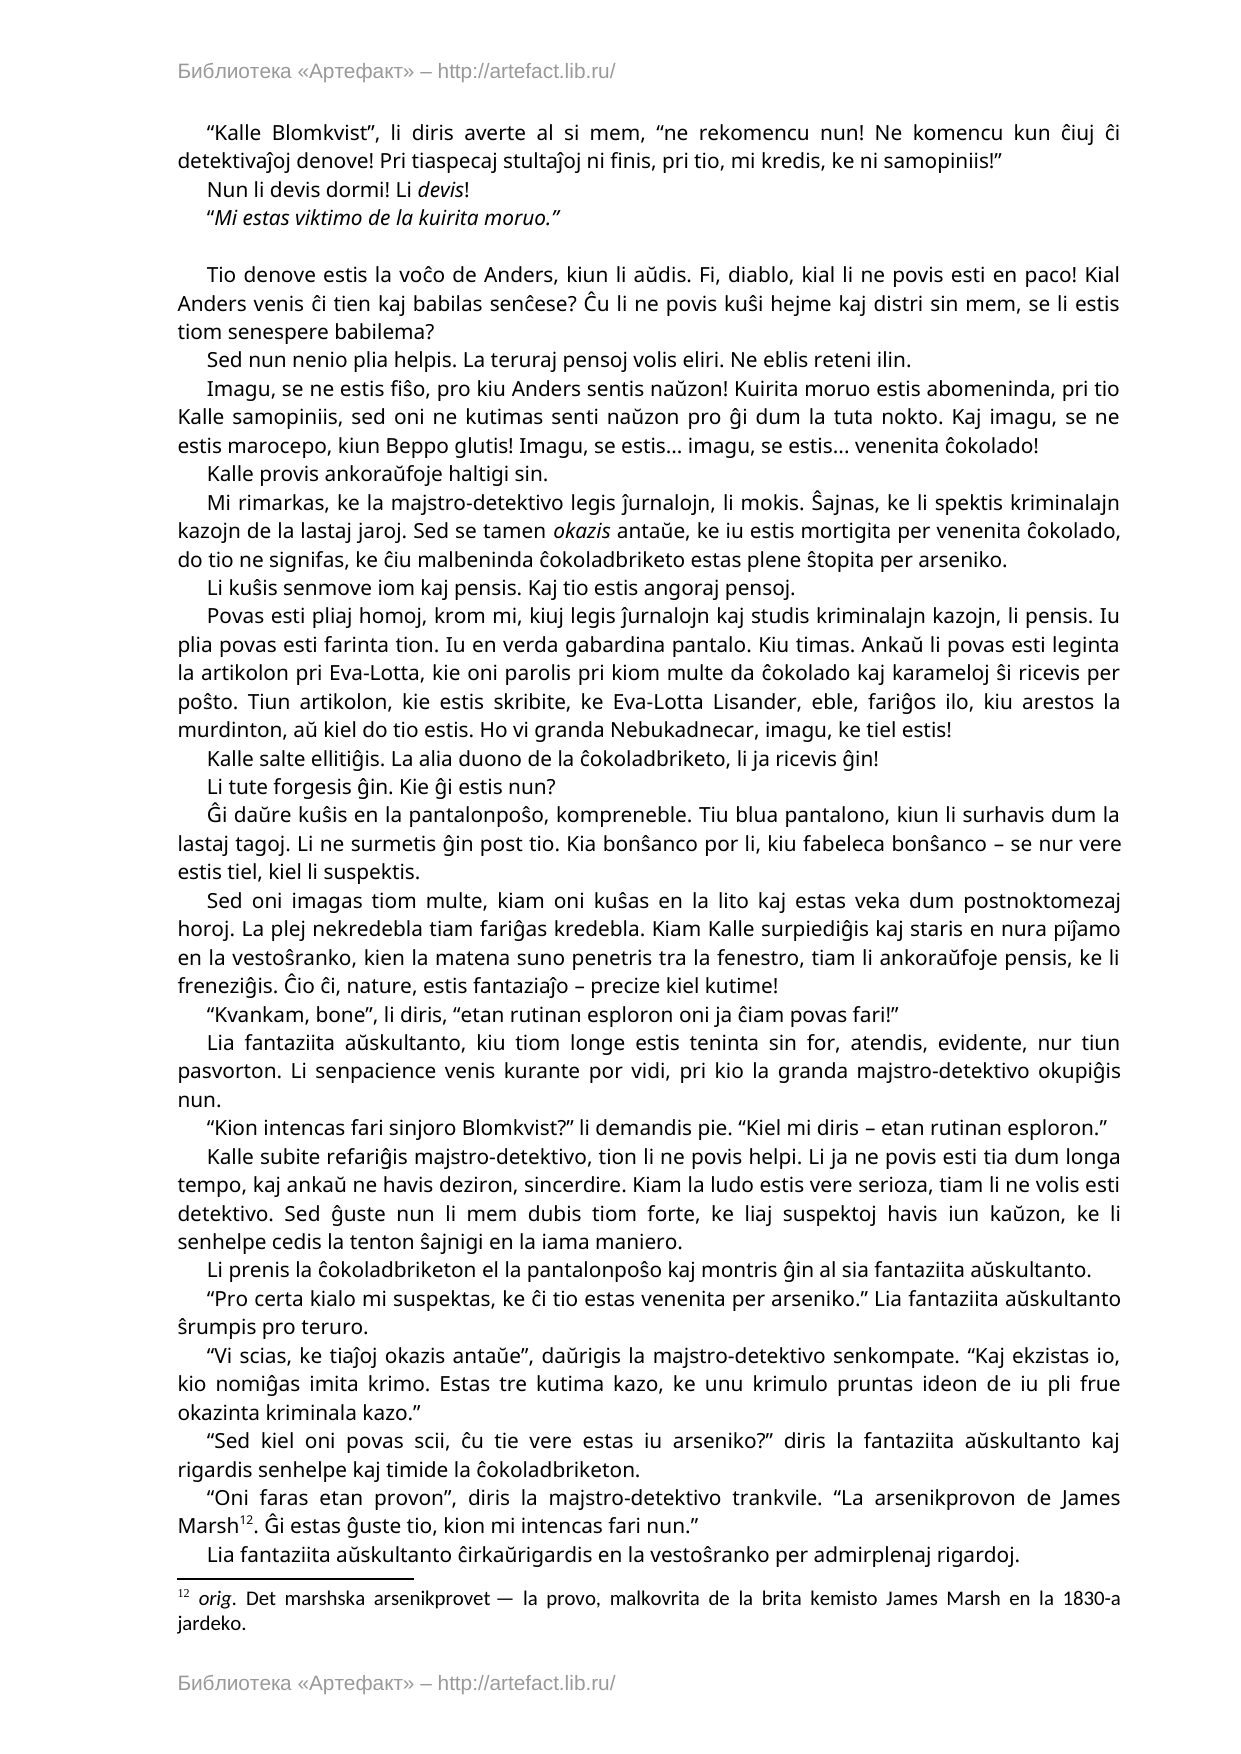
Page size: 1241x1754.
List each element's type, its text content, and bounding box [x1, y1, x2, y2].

text Kalle salte ellitiĝis. La alia duono de la ĉokoladbriketo, li ja ricevis ĝin! [177, 744, 1122, 772]
text “Kvankam, bone”, li diris, “etan rutinan esploron oni ja ĉiam povas fari!” [177, 1000, 1122, 1028]
text Nun li devis dormi! Li devis! [177, 175, 1122, 203]
text Li tute forgesis ĝin. Kie ĝi estis nun? [177, 772, 1122, 801]
text Lia fantaziita aŭskultanto, kiu tiom longe estis teninta sin for, atendis, evidente, nur tiun pasvorton. Li senpacience venis kurante por vidi, pri kio la granda majstro-detektivo okupiĝis nun. [177, 1028, 1122, 1113]
text Povas esti pliaj homoj, krom mi, kiuj legis ĵurnalojn kaj studis kriminalajn kazojn, li pensis. Iu plia povas esti farinta tion. Iu en verda gabardina pantalo. Kiu timas. Ankaŭ li povas esti leginta la artikolon pri Eva-Lotta, kie oni parolis pri kiom multe da ĉokolado kaj karameloj ŝi ricevis per poŝto. Tiun artikolon, kie estis skribite, ke Eva-Lotta Lisander, eble, fariĝos ilo, kiu arestos la murdinton, aŭ kiel do tio estis. Ho vi granda Nebukadnecar, imagu, ke tiel estis! [177, 602, 1122, 744]
text Ĝi daŭre kuŝis en la pantalonpoŝo, kompreneble. Tiu blua pantalono, kiun li surhavis dum la lastaj tagoj. Li ne surmetis ĝin post tio. Kia bonŝanco por li, kiu fabeleca bonŝanco – se nur vere estis tiel, kiel li suspektis. [177, 801, 1122, 886]
text Lia fantaziita aŭskultanto ĉirkaŭrigardis en la vestoŝranko per admirplenaj rigardoj. [177, 1540, 1122, 1568]
text “Mi estas viktimo de la kuirita moruo.” [177, 203, 1122, 232]
text Li prenis la ĉokoladbriketon el la pantalonpoŝo kaj montris ĝin al sia fantaziita aŭskultanto. [177, 1256, 1122, 1284]
text Mi rimarkas, ke la majstro-detektivo legis ĵurnalojn, li mokis. Ŝajnas, ke li spektis kriminalajn kazojn de la lastaj jaroj. Sed se tamen okazis antaŭe, ke iu estis mortigita per venenita ĉokolado, do tio ne signifas, ke ĉiu malbeninda ĉokoladbriketo estas plene ŝtopita per arseniko. [177, 488, 1122, 573]
text Kalle provis ankoraŭfoje haltigi sin. [177, 459, 1122, 488]
text “Kalle Blomkvist”, li diris averte al si mem, “ne rekomencu nun! Ne komencu kun ĉiuj ĉi detektivaĵoj denove! Pri tiaspecaj stultaĵoj ni finis, pri tio, mi kredis, ke ni samopiniis!” [177, 118, 1122, 175]
text Sed nun nenio plia helpis. La teruraj pensoj volis eliri. Ne eblis reteni ilin. [177, 346, 1122, 374]
text “Vi scias, ke tiaĵoj okazis antaŭe”, daŭrigis la majstro-detektivo senkompate. “Kaj ekzistas io, kio nomiĝas imita krimo. Estas tre kutima kazo, ke unu krimulo pruntas ideon de iu pli frue okazinta kriminala kazo.” [177, 1341, 1122, 1426]
text “Pro certa kialo mi suspektas, ke ĉi tio estas venenita per arseniko.” Lia fantaziita aŭskultanto ŝrumpis pro teruro. [177, 1284, 1122, 1341]
text Li kuŝis senmove iom kaj pensis. Kaj tio estis angoraj pensoj. [177, 573, 1122, 602]
text Imagu, se ne estis fiŝo, pro kiu Anders sentis naŭzon! Kuirita moruo estis abomeninda, pri tio Kalle samopiniis, sed oni ne kutimas senti naŭzon pro ĝi dum la tuta nokto. Kaj imagu, se ne estis marocepo, kiun Beppo glutis! Imagu, se estis... imagu, se estis... venenita ĉokolado! [177, 374, 1122, 459]
text Kalle subite refariĝis majstro-detektivo, tion li ne povis helpi. Li ja ne povis esti tia dum longa tempo, kaj ankaŭ ne havis deziron, sincerdire. Kiam la ludo estis vere serioza, tiam li ne volis esti detektivo. Sed ĝuste nun li mem dubis tiom forte, ke liaj suspektoj havis iun kaŭzon, ke li senhelpe cedis la tenton ŝajnigi en la iama maniero. [177, 1142, 1122, 1256]
text Tio denove estis la voĉo de Anders, kiun li aŭdis. Fi, diablo, kial li ne povis esti en paco! Kial Anders venis ĉi tien kaj babilas senĉese? Ĉu li ne povis kuŝi hejme kaj distri sin mem, se li estis tiom senespere babilema? [177, 260, 1122, 346]
text “Oni faras etan provon”, diris la majstro-detektivo trankvile. “La arsenikprovon de James Marsh. Ĝi estas ĝuste tio, kion mi intencas fari nun.” [177, 1483, 1122, 1540]
text “Kion intencas fari sinjoro Blomkvist?” li demandis pie. “Kiel mi diris – etan rutinan esploron.” [177, 1113, 1122, 1142]
text Sed oni imagas tiom multe, kiam oni kuŝas en la lito kaj estas veka dum postnoktomezaj horoj. La plej nekredebla tiam fariĝas kredebla. Kiam Kalle surpiediĝis kaj staris en nura piĵamo en la vestoŝranko, kien la matena suno penetris tra la fenestro, tiam li ankoraŭfoje pensis, ke li freneziĝis. Ĉio ĉi, nature, estis fantaziaĵo – precize kiel kutime! [177, 886, 1122, 1000]
text “Sed kiel oni povas scii, ĉu tie vere estas iu arseniko?” diris la fantaziita aŭskultanto kaj rigardis senhelpe kaj timide la ĉokoladbriketon. [177, 1426, 1122, 1483]
